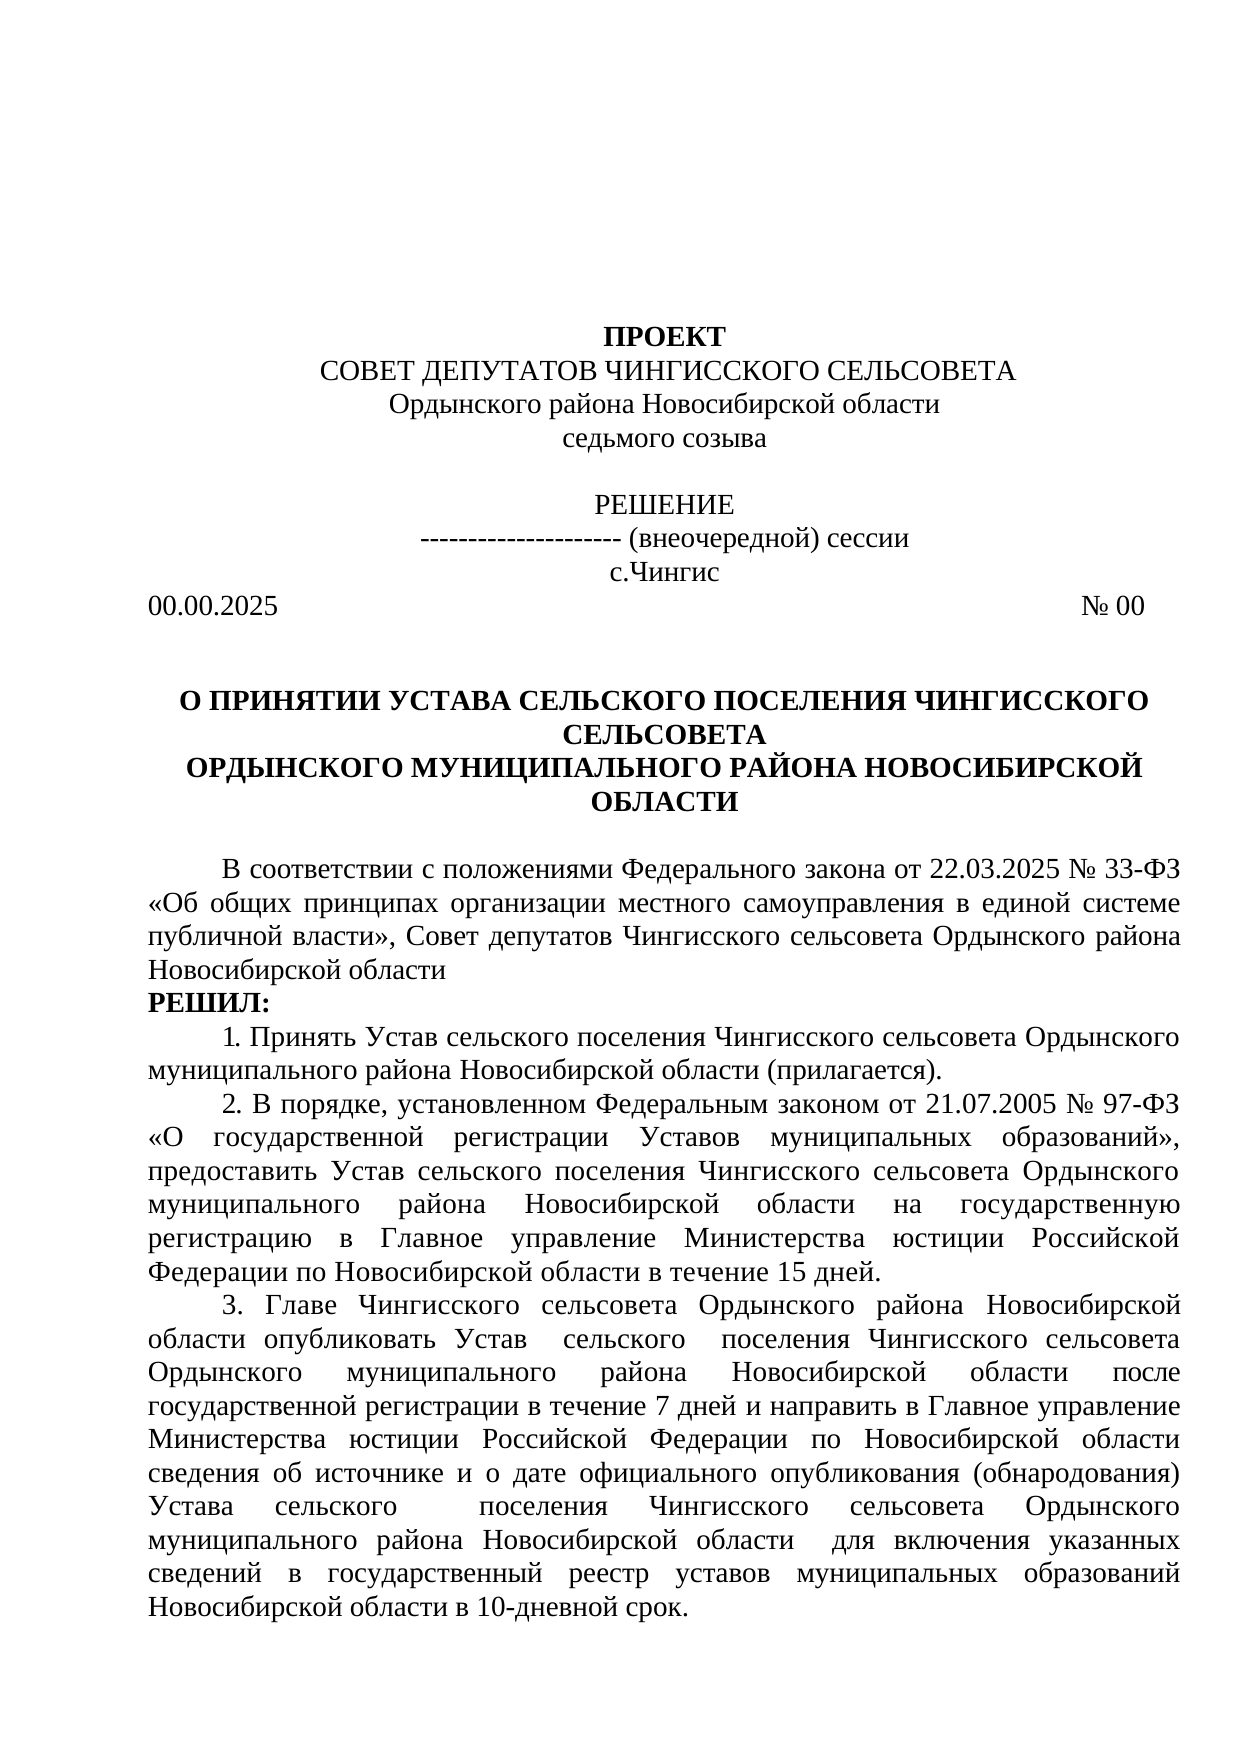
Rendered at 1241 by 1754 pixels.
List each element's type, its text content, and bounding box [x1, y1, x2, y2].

text 1. Принять Устав сельского поселения Чингисского сельсовета Ордынского муниципального района Новосибирской области (прилагается). [148, 1019, 1181, 1086]
text В соответствии с положениями Федерального закона от 22.03.2025 № 33-ФЗ «Об общих принципах организации местного самоуправления в единой системе публичной власти», Совет депутатов Чингисского сельсовета Ордынского района Новосибирской области [148, 851, 1181, 985]
text ПРОЕКТ [148, 319, 1181, 353]
text 2. В порядке, установленном Федеральным законом от 21.07.2005 № 97-ФЗ «О государственной регистрации Уставов муниципальных образований», предоставить Устав сельского поселения Чингисского сельсовета Ордынского муниципального района Новосибирской области на государственную регистрацию в Главное управление Министерства юстиции Российской Федерации по Новосибирской области в течение 15 дней. [148, 1086, 1181, 1287]
text ОРДЫНСКОГО МУНИЦИПАЛЬНОГО РАЙОНА НОВОСИБИРСКОЙ ОБЛАСТИ [148, 751, 1181, 818]
text СОВЕТ ДЕПУТАТОВ ЧИНГИССКОГО СЕЛЬСОВЕТА [148, 353, 1181, 386]
text 00.00.2025 № 00 [148, 588, 1181, 621]
text Ордынского района Новосибирской области [148, 386, 1181, 420]
text РЕШЕНИЕ [148, 487, 1181, 521]
text с.Чингис [148, 554, 1181, 588]
text 3. Главе Чингисского сельсовета Ордынского района Новосибирской области опубликовать Устав сельского поселения Чингисского сельсовета Ордынского муниципального района Новосибирской области после государственной регистрации в течение 7 дней и направить в Главное управление Министерства юстиции Российской Федерации по Новосибирской области сведения об источнике и о дате официального опубликования (обнародования) Устава сельского поселения Чингисского сельсовета Ордынского муниципального района Новосибирской области для включения указанных сведений в государственный реестр уставов муниципальных образований Новосибирской области в 10-дневной срок. [148, 1287, 1181, 1623]
text РЕШИЛ: [148, 985, 1181, 1019]
text --------------------- (внеочередной) сессии [148, 521, 1181, 554]
text седьмого созыва [148, 420, 1181, 453]
text О ПРИНЯТИИ УСТАВА СЕЛЬСКОГО ПОСЕЛЕНИЯ ЧИНГИССКОГО СЕЛЬСОВЕТА [148, 683, 1181, 751]
